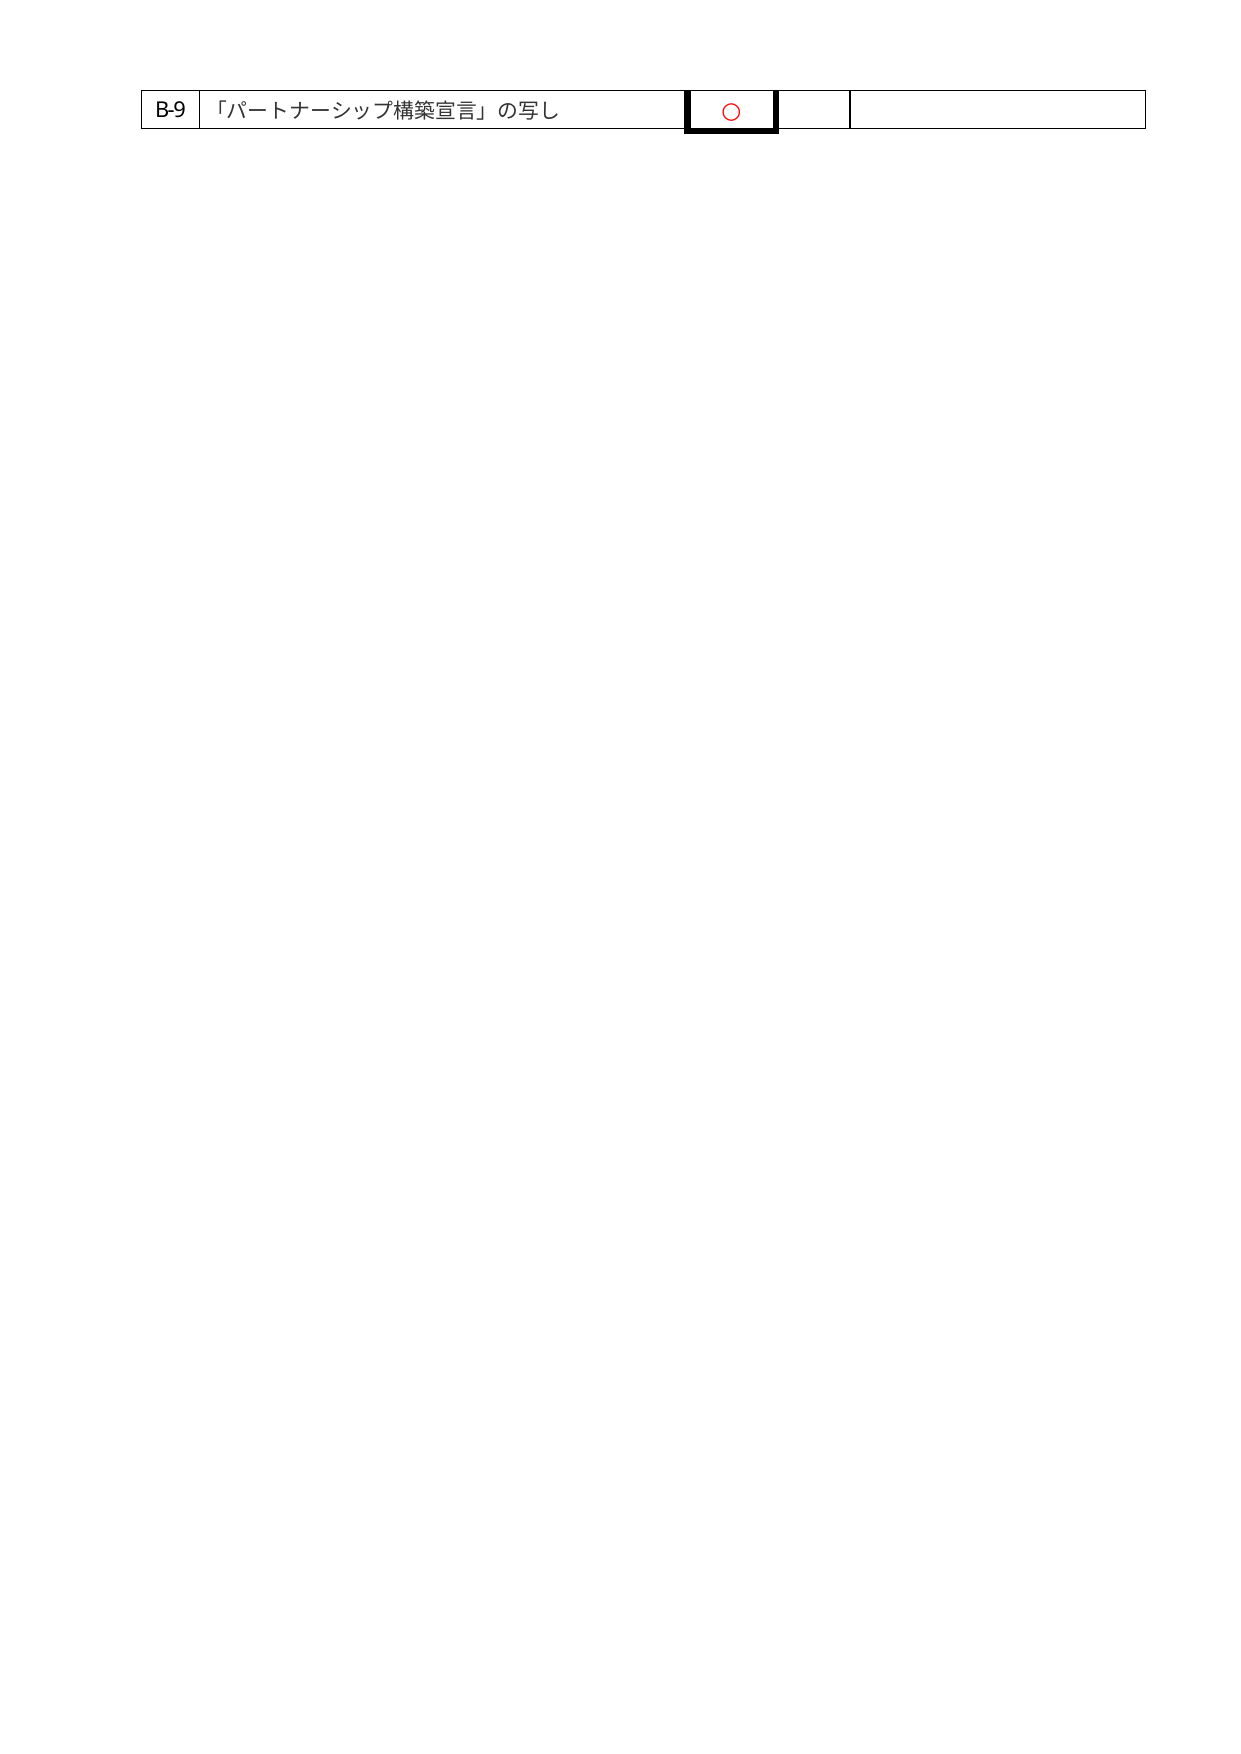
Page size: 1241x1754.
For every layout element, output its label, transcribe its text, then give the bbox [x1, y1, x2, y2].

table_cell B-9 [142, 91, 199, 128]
table_cell 「パートナーシップ構築宣言」の写し [200, 91, 684, 128]
table_cell ○ [691, 91, 773, 128]
table_cell [779, 91, 849, 128]
table_cell [851, 91, 1145, 128]
